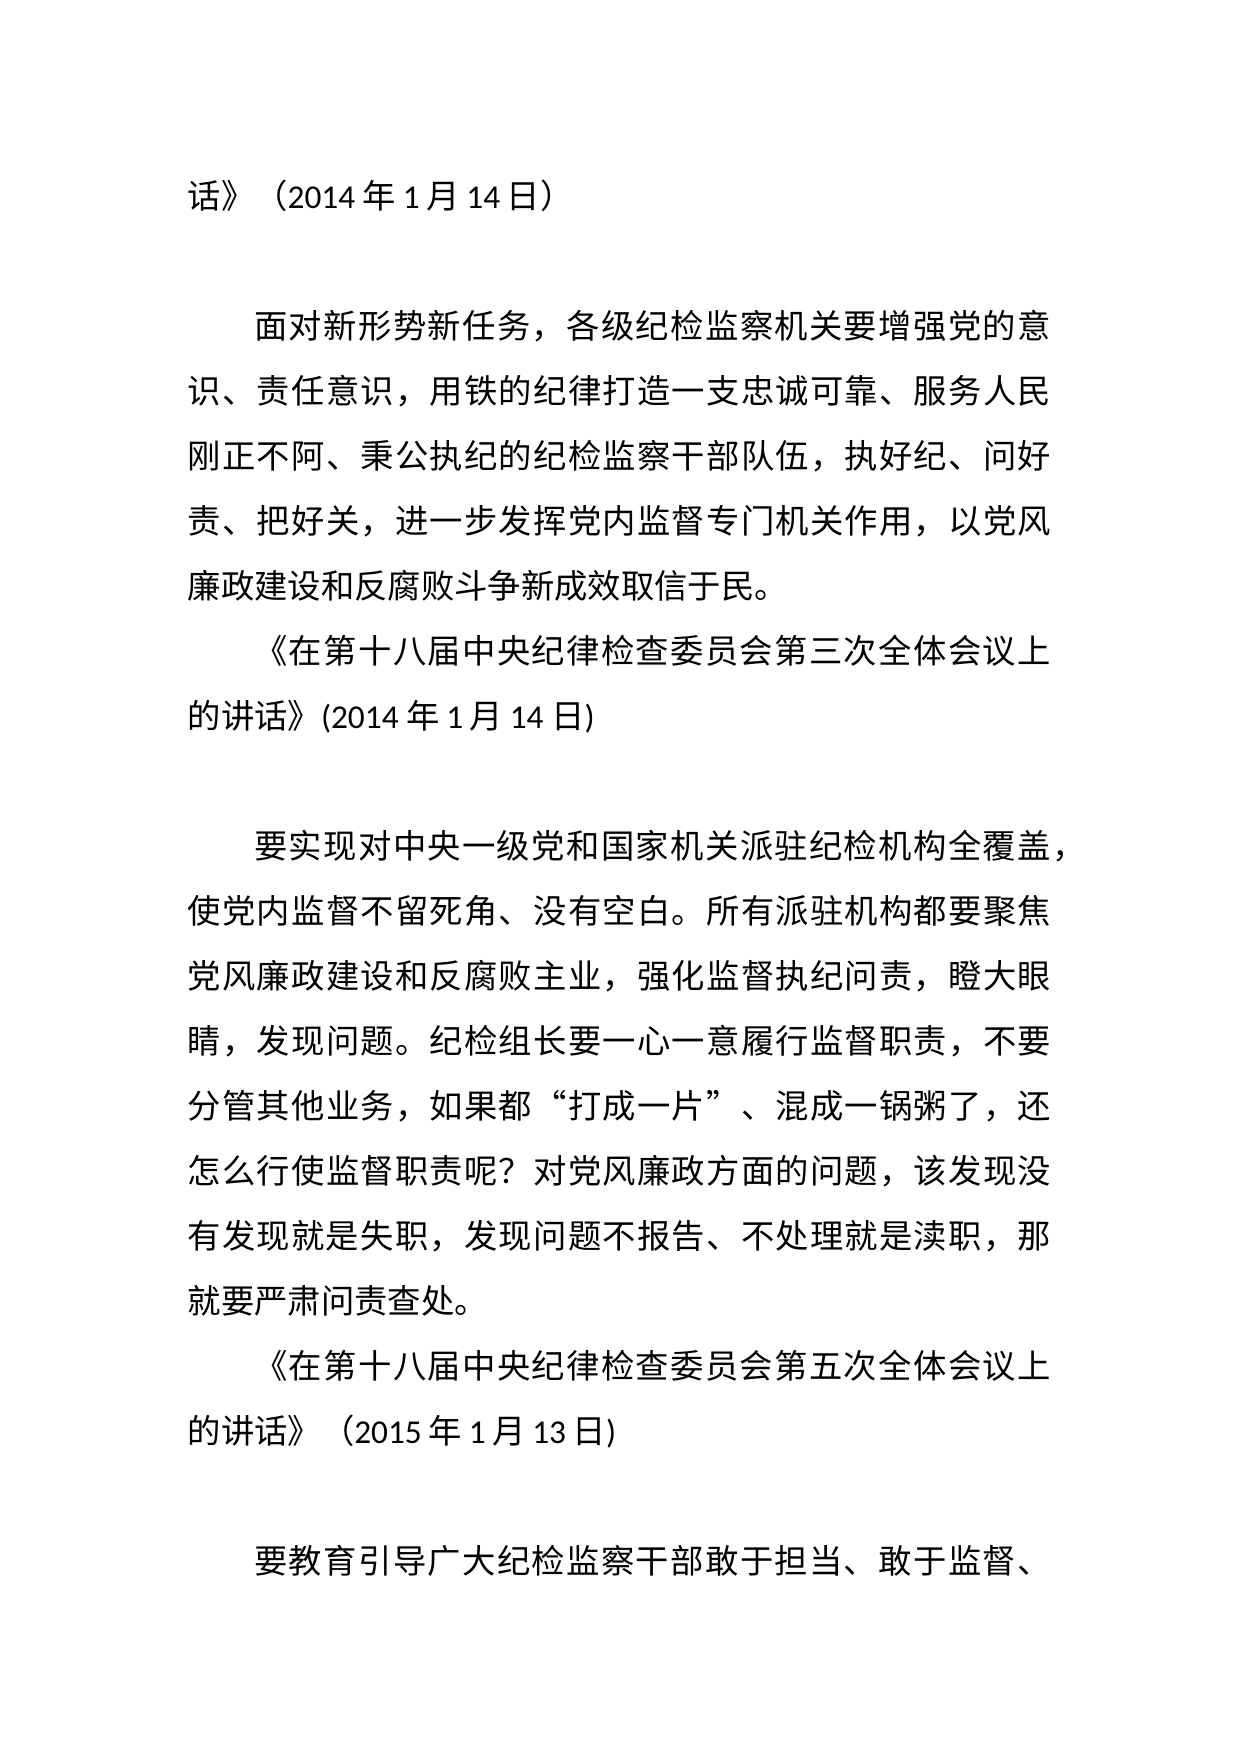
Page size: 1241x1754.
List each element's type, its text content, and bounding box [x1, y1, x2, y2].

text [187, 162, 1053, 227]
text 要实现对中央一级党和国家机关派驻纪检机构全覆盖，使党内监督不留死角、没有空白。所有派驻机构都要聚焦党风廉政建设和反腐败主业，强化监督执纪问责，瞪大眼睛，发现问题。纪检组长要一心一意履行监督职责，不要分管其他业务，如果都“打成一片”、混成一锅粥了，还怎么行使监督职责呢？对党风廉政方面的问题，该发现没有发现就是失职，发现问题不报告、不处理就是渎职，那就要严肃问责查处。 [187, 812, 1053, 1332]
text 《在第十八届中央纪律检查委员会第三次全体会议上的讲话》(2014 年1月14 日) [187, 617, 1053, 747]
text 《在第十八届中央纪律检查委员会第五次全体会议上的讲话》（2015年1月13日) [187, 1332, 1053, 1462]
text 面对新形势新任务，各级纪检监察机关要增强党的意识、责任意识，用铁的纪律打造一支忠诚可靠、服务人民、刚正不阿、秉公执纪的纪检监察干部队伍，执好纪、问好责、把好关，进一步发挥党内监督专门机关作用，以党风廉政建设和反腐败斗争新成效取信于民。 [187, 292, 1053, 617]
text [187, 1527, 1053, 1592]
